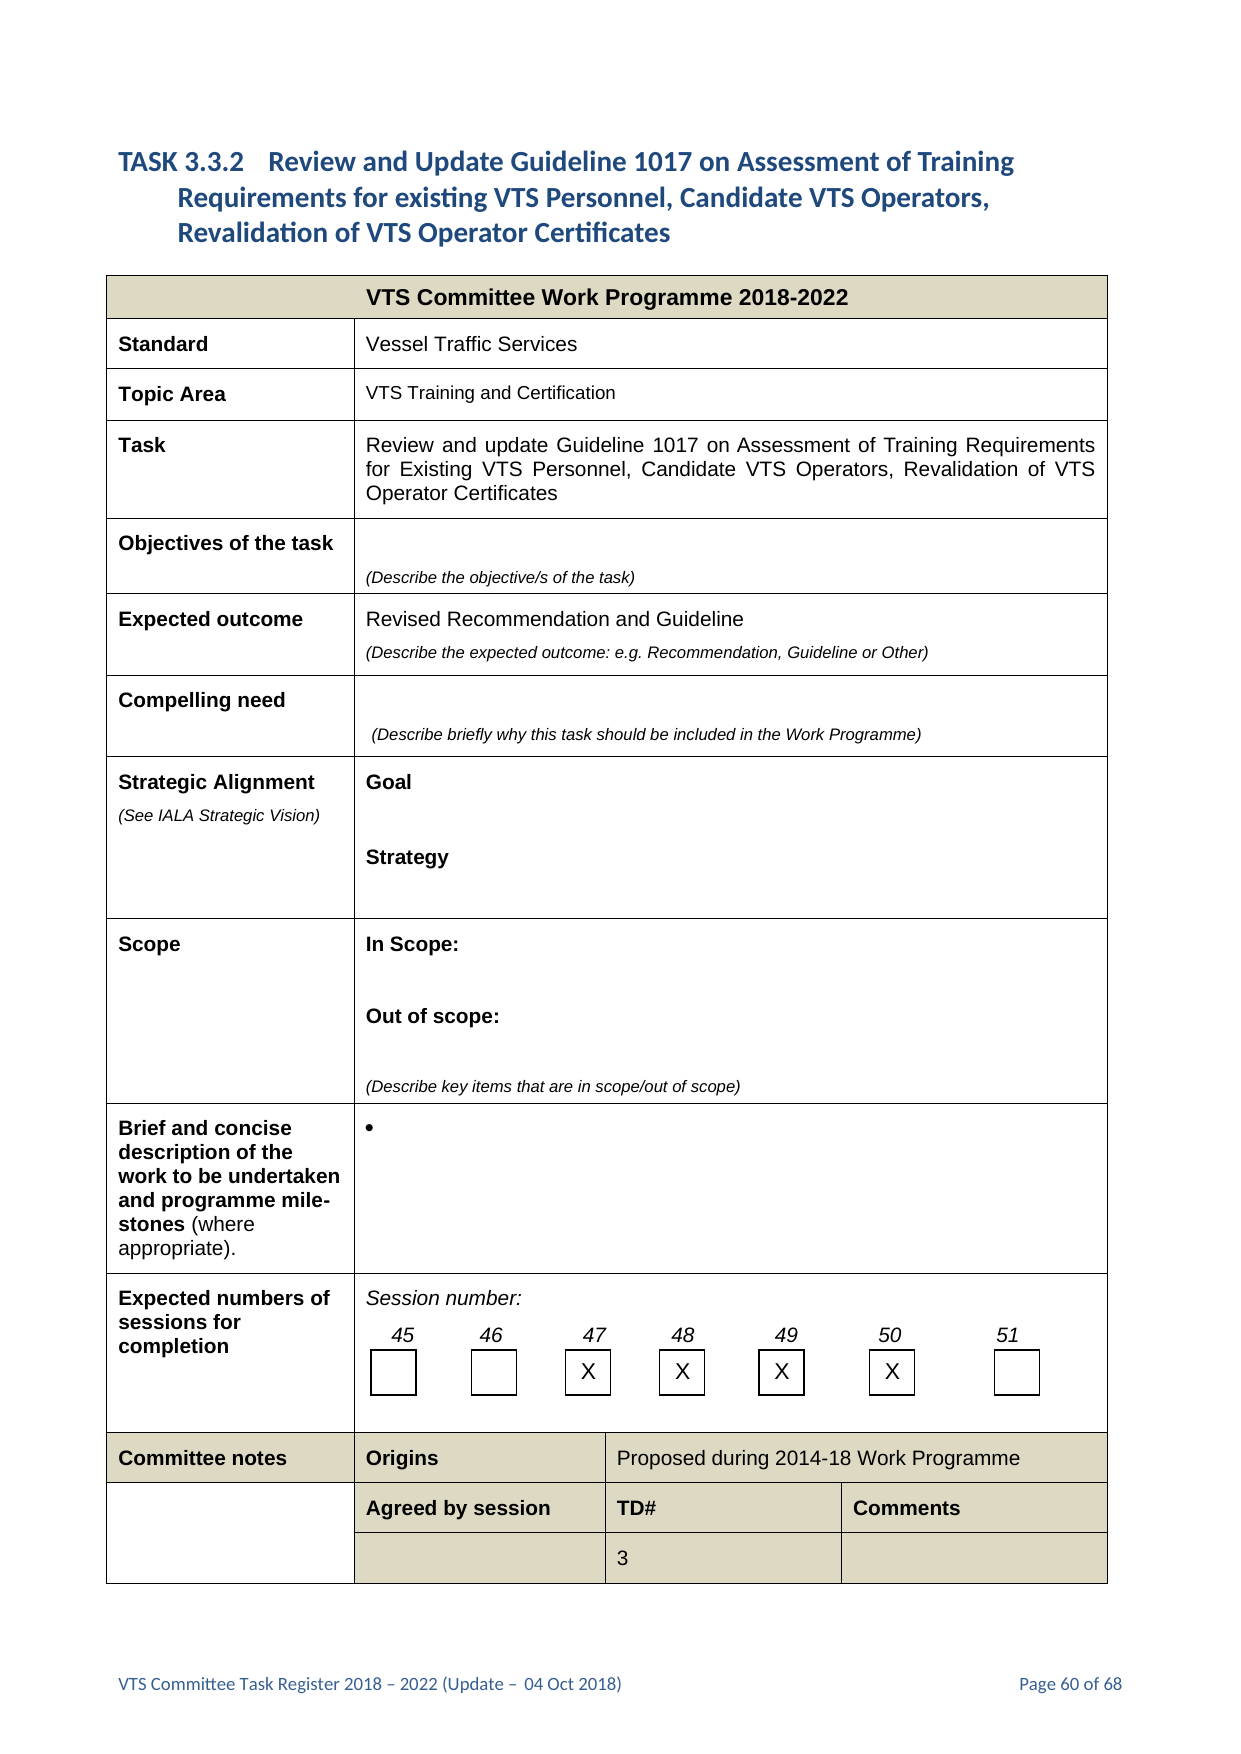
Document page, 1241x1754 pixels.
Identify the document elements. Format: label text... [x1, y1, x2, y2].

table_cell [355, 1104, 1107, 1272]
table_cell [355, 1533, 605, 1583]
table_cell Standard [107, 319, 354, 368]
table_cell Topic Area [107, 369, 354, 419]
table_cell (Describe briefly why this task should be included in the Work Programme) [355, 676, 1107, 756]
table_cell TD# [606, 1483, 841, 1532]
table_cell In Scope: Out of scope: (Describe key items that are in scope/out of scope) [355, 919, 1107, 1103]
table_cell VTS Training and Certification [355, 369, 1107, 419]
table_cell 3 [606, 1533, 841, 1583]
subtitle TASK 3.3.2 Review and Update Guideline 1017 on Assessment of Training Requirements for existing VTS Personnel, Candidate VTS Operators, Revalidation of VTS Operator Certificates [118, 143, 1122, 250]
table_cell Session number: 45 46 47 48 49 50 51 [355, 1274, 1107, 1432]
table_cell Origins [355, 1433, 605, 1482]
table_cell Committee notes [107, 1433, 354, 1482]
table_cell Task [107, 421, 354, 517]
table_cell Expected numbers of sessions for completion [107, 1274, 354, 1432]
table_cell Vessel Traffic Services [355, 319, 1107, 368]
table_cell Review and update Guideline 1017 on Assessment of Training Requirements for Existing VTS Personnel, Candidate VTS Operators, Revalidation of VTS Operator Certificates [355, 421, 1107, 517]
table_cell Goal Strategy [355, 757, 1107, 918]
table_cell Brief and concise description of the work to be undertaken and programme milestones (where appropriate). [107, 1104, 354, 1272]
table_cell Proposed during 2014-18 Work Programme [606, 1433, 1107, 1482]
table_cell (Describe the objective/s of the task) [355, 519, 1107, 593]
table_cell Comments [842, 1483, 1107, 1532]
table_cell Revised Recommendation and Guideline (Describe the expected outcome: e.g. Recommendation, Guideline or Other) [355, 594, 1107, 674]
table_cell Expected outcome [107, 594, 354, 674]
table_cell Strategic Alignment (See IALA Strategic Vision) [107, 757, 354, 918]
table_cell [107, 1483, 354, 1583]
table_cell Objectives of the task [107, 519, 354, 593]
table_cell Scope [107, 919, 354, 1103]
table_cell Agreed by session [355, 1483, 605, 1532]
table_cell Compelling need [107, 676, 354, 756]
table_header VTS Committee Work Programme 2018-2022 [107, 276, 1107, 318]
table_cell [842, 1533, 1107, 1583]
